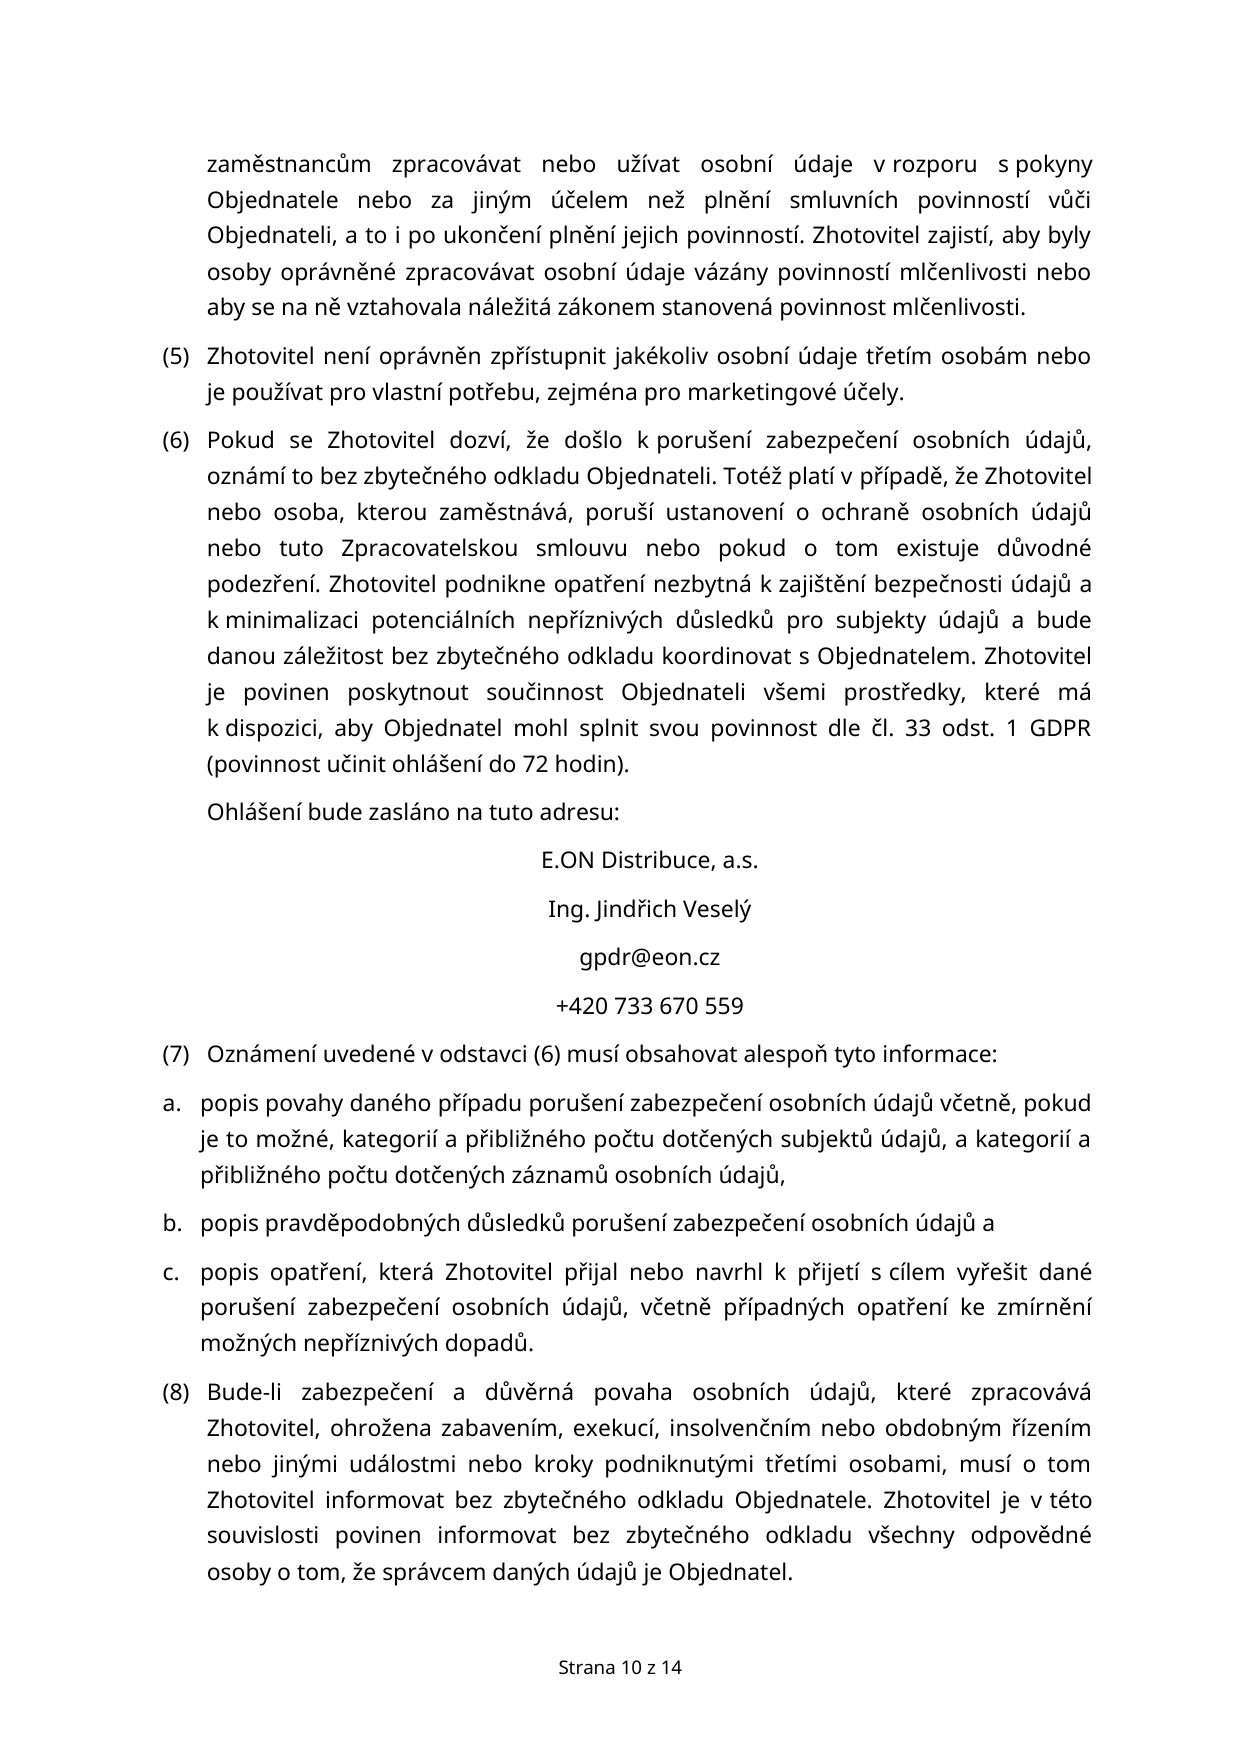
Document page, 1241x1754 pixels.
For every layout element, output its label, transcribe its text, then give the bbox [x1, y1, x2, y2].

list Ing. Jindřich Veselý [207, 893, 1093, 924]
list E.ON Distribuce, a.s. [207, 844, 1093, 876]
list Ohlášení bude zasláno na tuto adresu: [207, 796, 1093, 827]
list gpdr@eon.cz [207, 941, 1093, 973]
list Pokud se Zhotovitel dozví, že došlo k porušení zabezpečení osobních údajů, oznámí to bez zbytečného odkladu Objednateli. Totéž platí v případě, že Zhotovitel nebo osoba, kterou zaměstnává, poruší ustanovení o ochraně osobních údajů nebo tuto Zpracovatelskou smlouvu nebo pokud o tom existuje důvodné podezření. Zhotovitel podnikne opatření nezbytná k zajištění bezpečnosti údajů a k minimalizaci potenciálních nepříznivých důsledků pro subjekty údajů a bude danou záležitost bez zbytečného odkladu koordinovat s Objednatelem. Zhotovitel je povinen poskytnout součinnost Objednateli všemi prostředky, které má k dispozici, aby Objednatel mohl splnit svou povinnost dle čl. 33 odst. 1 GDPR (povinnost učinit ohlášení do 72 hodin). [162, 424, 1093, 779]
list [162, 148, 1093, 323]
list +420 733 670 559 [207, 990, 1093, 1021]
list Oznámení uvedené v odstavci (6) musí obsahovat alespoň tyto informace: [162, 1038, 1093, 1069]
list Zhotovitel není oprávněn zpřístupnit jakékoliv osobní údaje třetím osobám nebo je používat pro vlastní potřebu, zejména pro marketingové účely. [162, 340, 1093, 407]
list popis povahy daného případu porušení zabezpečení osobních údajů včetně, pokud je to možné, kategorií a přibližného počtu dotčených subjektů údajů, a kategorií a přibližného počtu dotčených záznamů osobních údajů, [162, 1087, 1093, 1190]
list popis opatření, která Zhotovitel přijal nebo navrhl k přijetí s cílem vyřešit dané porušení zabezpečení osobních údajů, včetně případných opatření ke zmírnění možných nepříznivých dopadů. [162, 1255, 1093, 1358]
list Bude-li zabezpečení a důvěrná povaha osobních údajů, které zpracovává Zhotovitel, ohrožena zabavením, exekucí, insolvenčním nebo obdobným řízením nebo jinými událostmi nebo kroky podniknutými třetími osobami, musí o tom Zhotovitel informovat bez zbytečného odkladu Objednatele. Zhotovitel je v této souvislosti povinen informovat bez zbytečného odkladu všechny odpovědné osoby o tom, že správcem daných údajů je Objednatel. [162, 1376, 1093, 1587]
list popis pravděpodobných důsledků porušení zabezpečení osobních údajů a [162, 1207, 1093, 1238]
